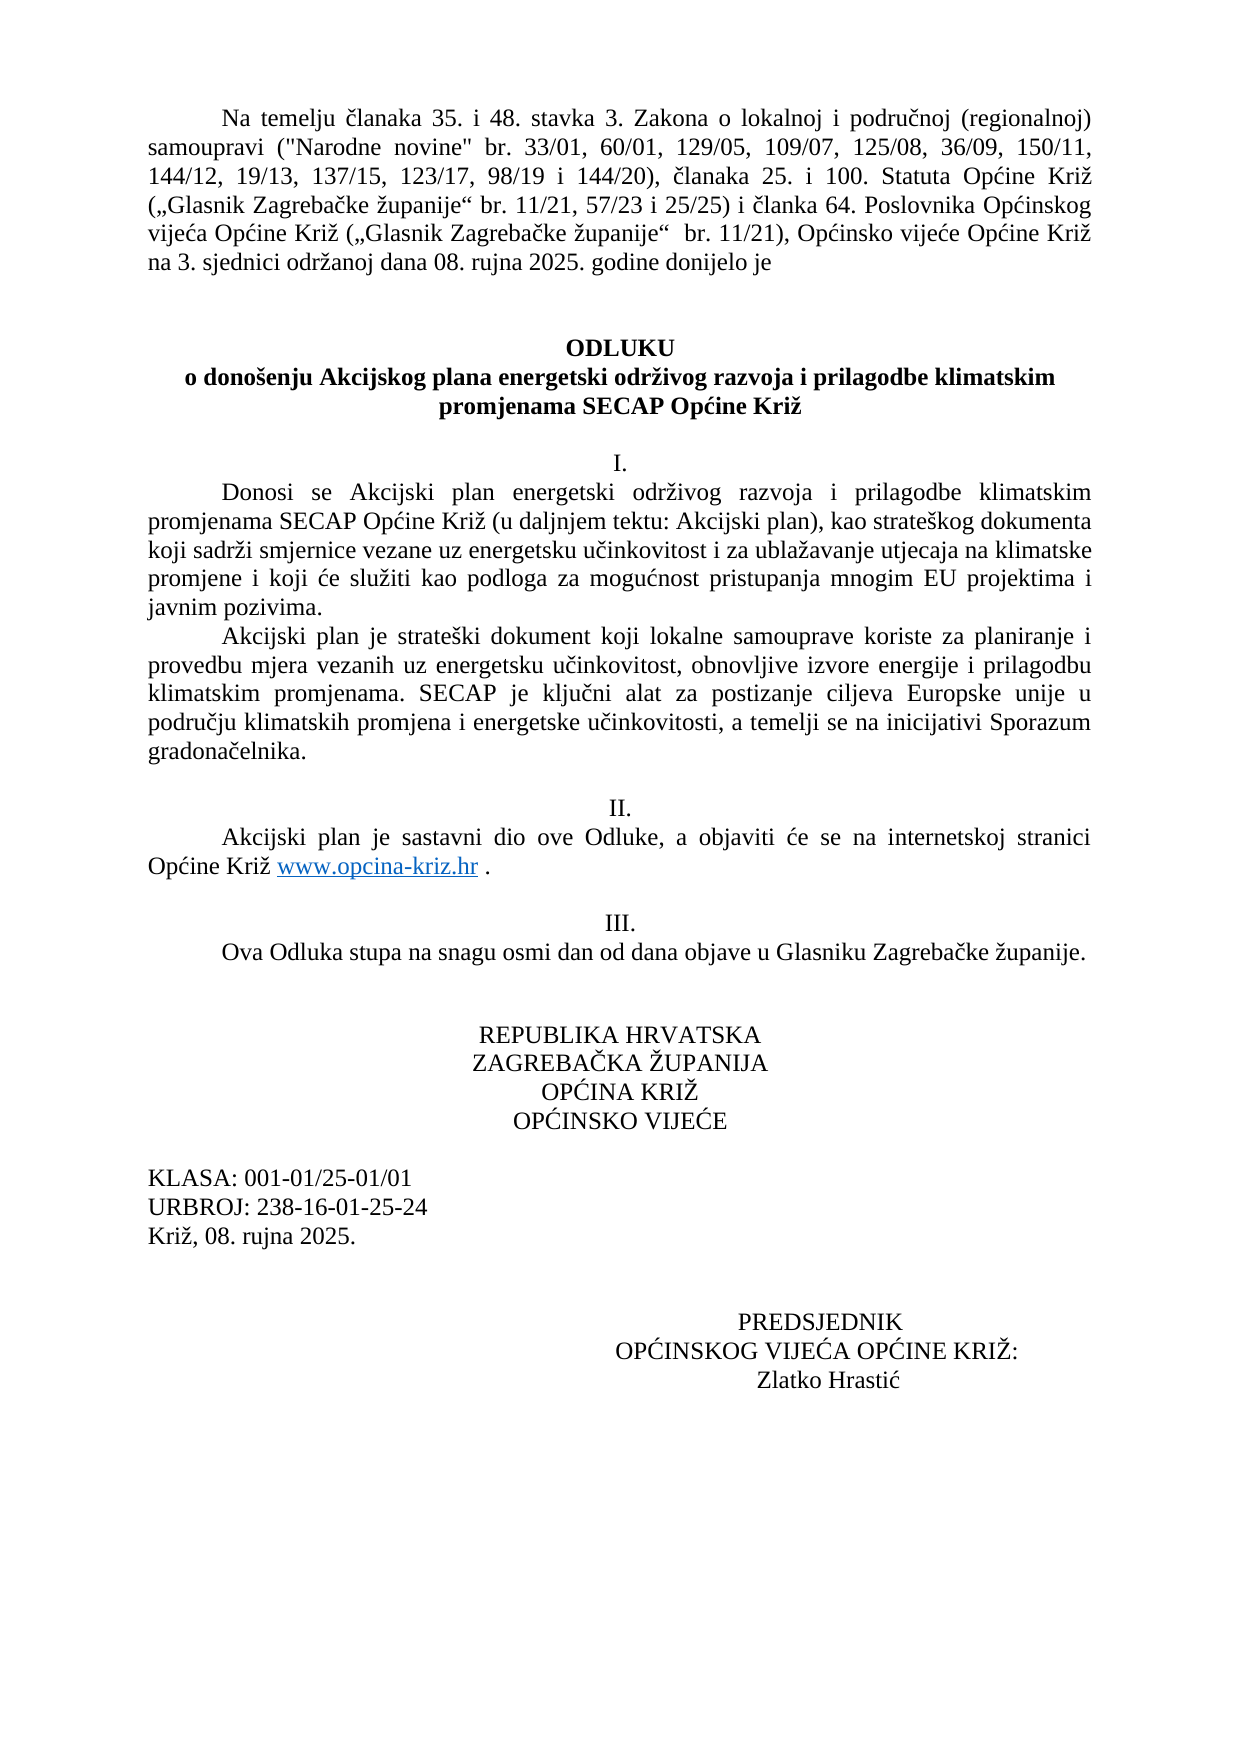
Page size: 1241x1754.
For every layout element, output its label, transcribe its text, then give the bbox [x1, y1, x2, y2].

text Akcijski plan je sastavni dio ove Odluke, a objaviti će se na internetskoj stranici Općine Križ www.opcina-kriz.hr . [148, 822, 1093, 880]
text Križ, 08. rujna 2025. [148, 1221, 1093, 1250]
text o donošenju Akcijskog plana energetski održivog razvoja i prilagodbe klimatskim promjenama SECAP Općine Križ [148, 362, 1093, 420]
text Ova Odluka stupa na snagu osmi dan od dana objave u Glasniku Zagrebačke županije. [148, 937, 1093, 966]
text I. [148, 448, 1093, 477]
text ZAGREBAČKA ŽUPANIJA [148, 1048, 1093, 1077]
text OPĆINSKOG VIJEĆA OPĆINE KRIŽ: [516, 1336, 1093, 1365]
text Zlatko Hrastić [176, 1365, 1093, 1393]
text KLASA: 001-01/25-01/01 [148, 1163, 1093, 1192]
text III. [148, 908, 1093, 937]
text Akcijski plan je strateški dokument koji lokalne samouprave koriste za planiranje i provedbu mjera vezanih uz energetsku učinkovitost, obnovljive izvore energije i prilagodbu klimatskim promjenama. SECAP je ključni alat za postizanje ciljeva Europske unije u području klimatskih promjena i energetske učinkovitosti, a temelji se na inicijativi Sporazum gradonačelnika. [148, 621, 1093, 765]
text PREDSJEDNIK [664, 1307, 1093, 1336]
text ODLUKu [148, 333, 1093, 362]
text REPUBLIKA HRVATSKA [148, 1020, 1093, 1048]
text II. [148, 793, 1093, 822]
text OPĆINSKO VIJEĆE [148, 1106, 1093, 1135]
text Donosi se Akcijski plan energetski održivog razvoja i prilagodbe klimatskim promjenama SECAP Općine Križ (u daljnjem tektu: Akcijski plan), kao strateškog dokumenta koji sadrži smjernice vezane uz energetsku učinkovitost i za ublažavanje utjecaja na klimatske promjene i koji će služiti kao podloga za mogućnost pristupanja mnogim EU projektima i javnim pozivima. [148, 477, 1093, 621]
text URBROJ: 238-16-01-25-24 [148, 1192, 1093, 1221]
text Na temelju članaka 35. i 48. stavka 3. Zakona o lokalnoj i područnoj (regionalnoj) samoupravi ("Narodne novine" br. 33/01, 60/01, 129/05, 109/07, 125/08, 36/09, 150/11, 144/12, 19/13, 137/15, 123/17, 98/19 i 144/20), članaka 25. i 100. Statuta Općine Križ („Glasnik Zagrebačke županije“ br. 11/21, 57/23 i 25/25) i članka 64. Poslovnika Općinskog vijeća Općine Križ („Glasnik Zagrebačke županije“ br. 11/21), Općinsko vijeće Općine Križ na 3. sjednici održanoj dana 08. rujna 2025. godine donijelo je [148, 103, 1093, 276]
text OPĆINA KRIŽ [148, 1077, 1093, 1106]
